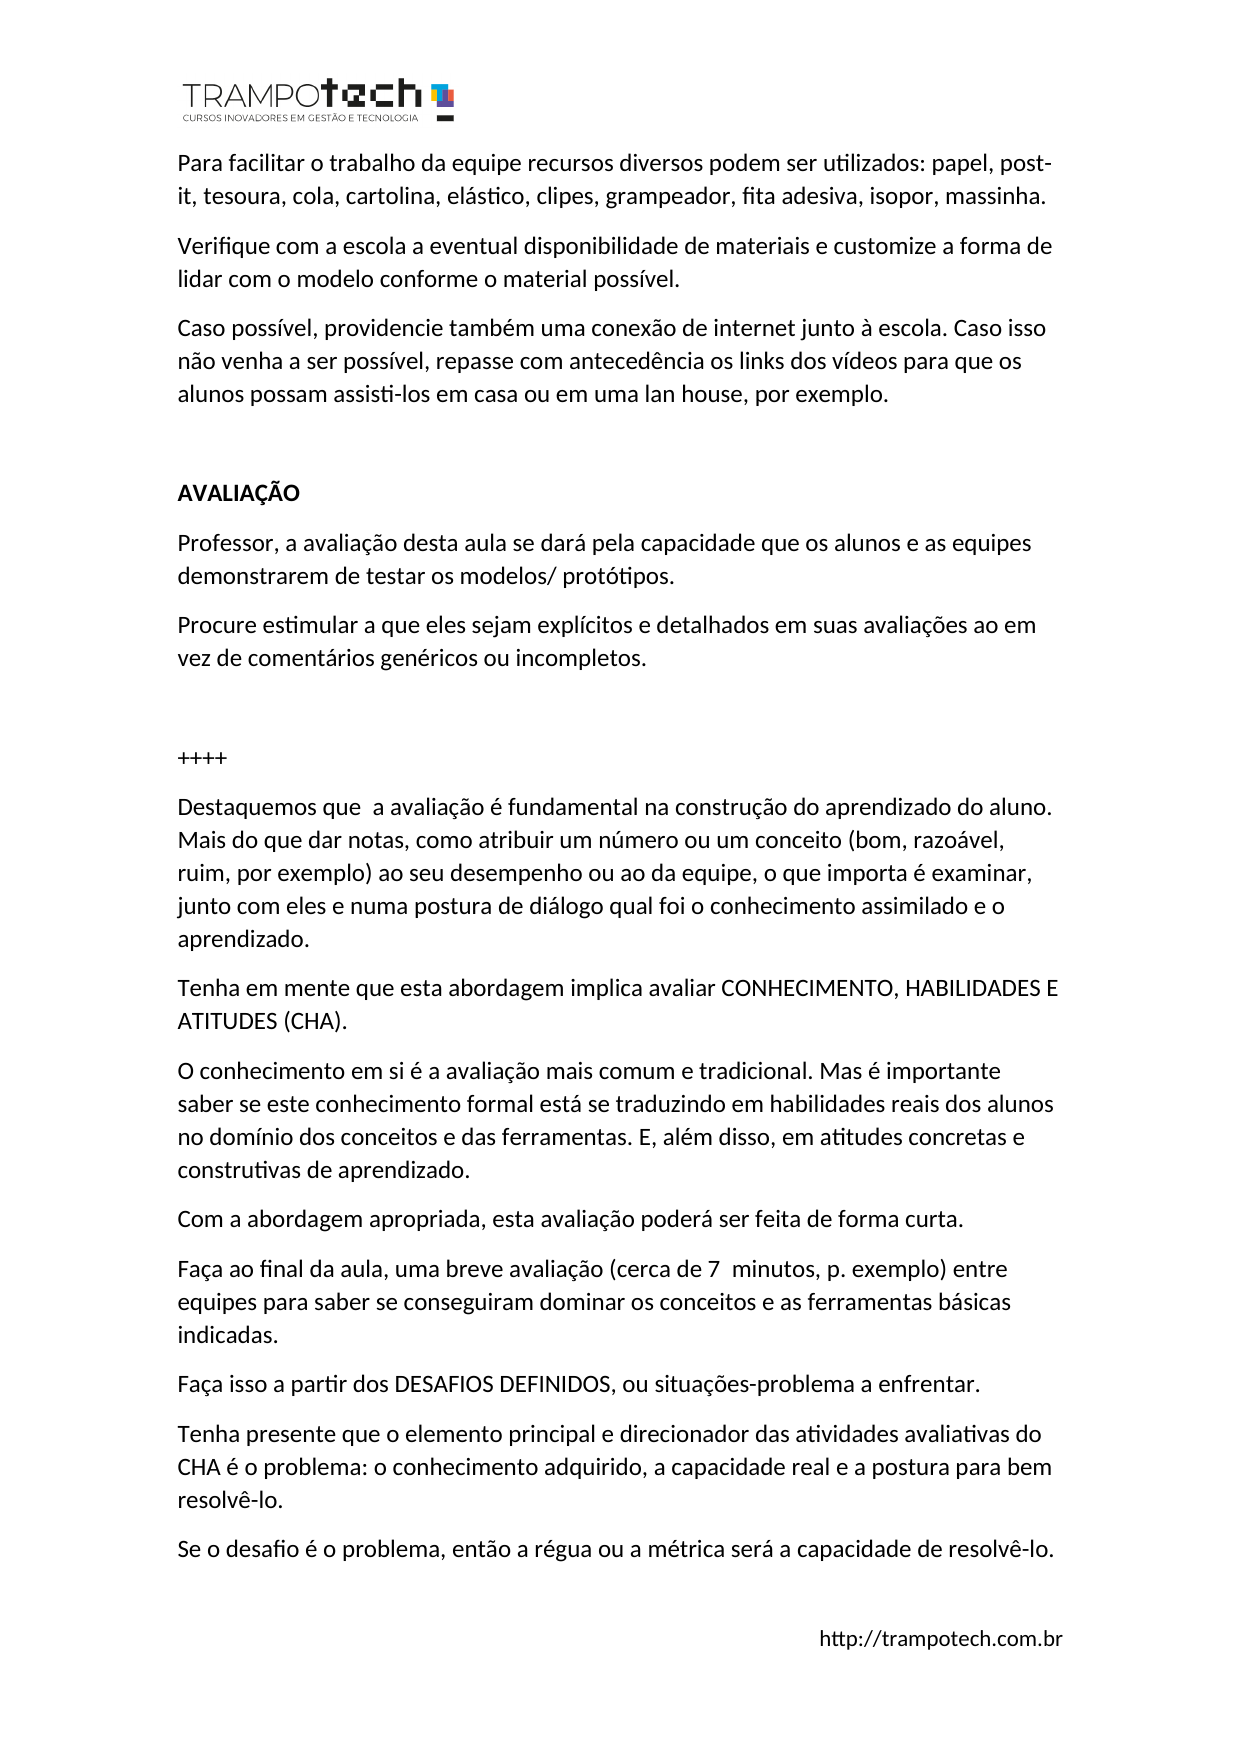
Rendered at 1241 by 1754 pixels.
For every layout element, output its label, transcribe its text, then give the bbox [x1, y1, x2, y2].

text Faça isso a partir dos DESAFIOS DEFINIDOS, ou situações-problema a enfrentar. [177, 1368, 1063, 1399]
text Procure estimular a que eles sejam explícitos e detalhados em suas avaliações ao em vez de comentários genéricos ou incompletos. [177, 610, 1063, 673]
text Professor, a avaliação desta aula se dará pela capacidade que os alunos e as equipes demonstrarem de testar os modelos/ protótipos. [177, 527, 1063, 591]
text Caso possível, providencie também uma conexão de internet junto à escola. Caso isso não venha a ser possível, repasse com antecedência os links dos vídeos para que os alunos possam assisti-los em casa ou em uma lan house, por exemplo. [177, 313, 1063, 409]
text Tenha em mente que esta abordagem implica avaliar CONHECIMENTO, HABILIDADES E ATITUDES (CHA). [177, 973, 1063, 1036]
picture [177, 73, 460, 128]
text O conhecimento em si é a avaliação mais comum e tradicional. Mas é importante saber se este conhecimento formal está se traduzindo em habilidades reais dos alunos no domínio dos conceitos e das ferramentas. E, além disso, em atitudes concretas e construtivas de aprendizado. [177, 1055, 1063, 1184]
text Para facilitar o trabalho da equipe recursos diversos podem ser utilizados: papel, post-it, tesoura, cola, cartolina, elástico, clipes, grampeador, fita adesiva, isopor, massinha. [177, 148, 1063, 211]
text AVALIAÇÃO [177, 478, 1063, 508]
text Faça ao final da aula, uma breve avaliação (cerca de 7 minutos, p. exemplo) entre equipes para saber se conseguiram dominar os conceitos e as ferramentas básicas indicadas. [177, 1253, 1063, 1349]
text Tenha presente que o elemento principal e direcionador das atividades avaliativas do CHA é o problema: o conhecimento adquirido, a capacidade real e a postura para bem resolvê-lo. [177, 1418, 1063, 1514]
text Verifique com a escola a eventual disponibilidade de materiais e customize a forma de lidar com o modelo conforme o material possível. [177, 230, 1063, 293]
text ++++ [177, 742, 1063, 772]
text Com a abordagem apropriada, esta avaliação poderá ser feita de forma curta. [177, 1203, 1063, 1234]
text Destaquemos que a avaliação é fundamental na construção do aprendizado do aluno. Mais do que dar notas, como atribuir um número ou um conceito (bom, razoável, ruim, por exemplo) ao seu desempenho ou ao da equipe, o que importa é examinar, junto com eles e numa postura de diálogo qual foi o conhecimento assimilado e o aprendizado. [177, 791, 1063, 953]
text Se o desafio é o problema, então a régua ou a métrica será a capacidade de resolvê-lo. [177, 1533, 1063, 1564]
